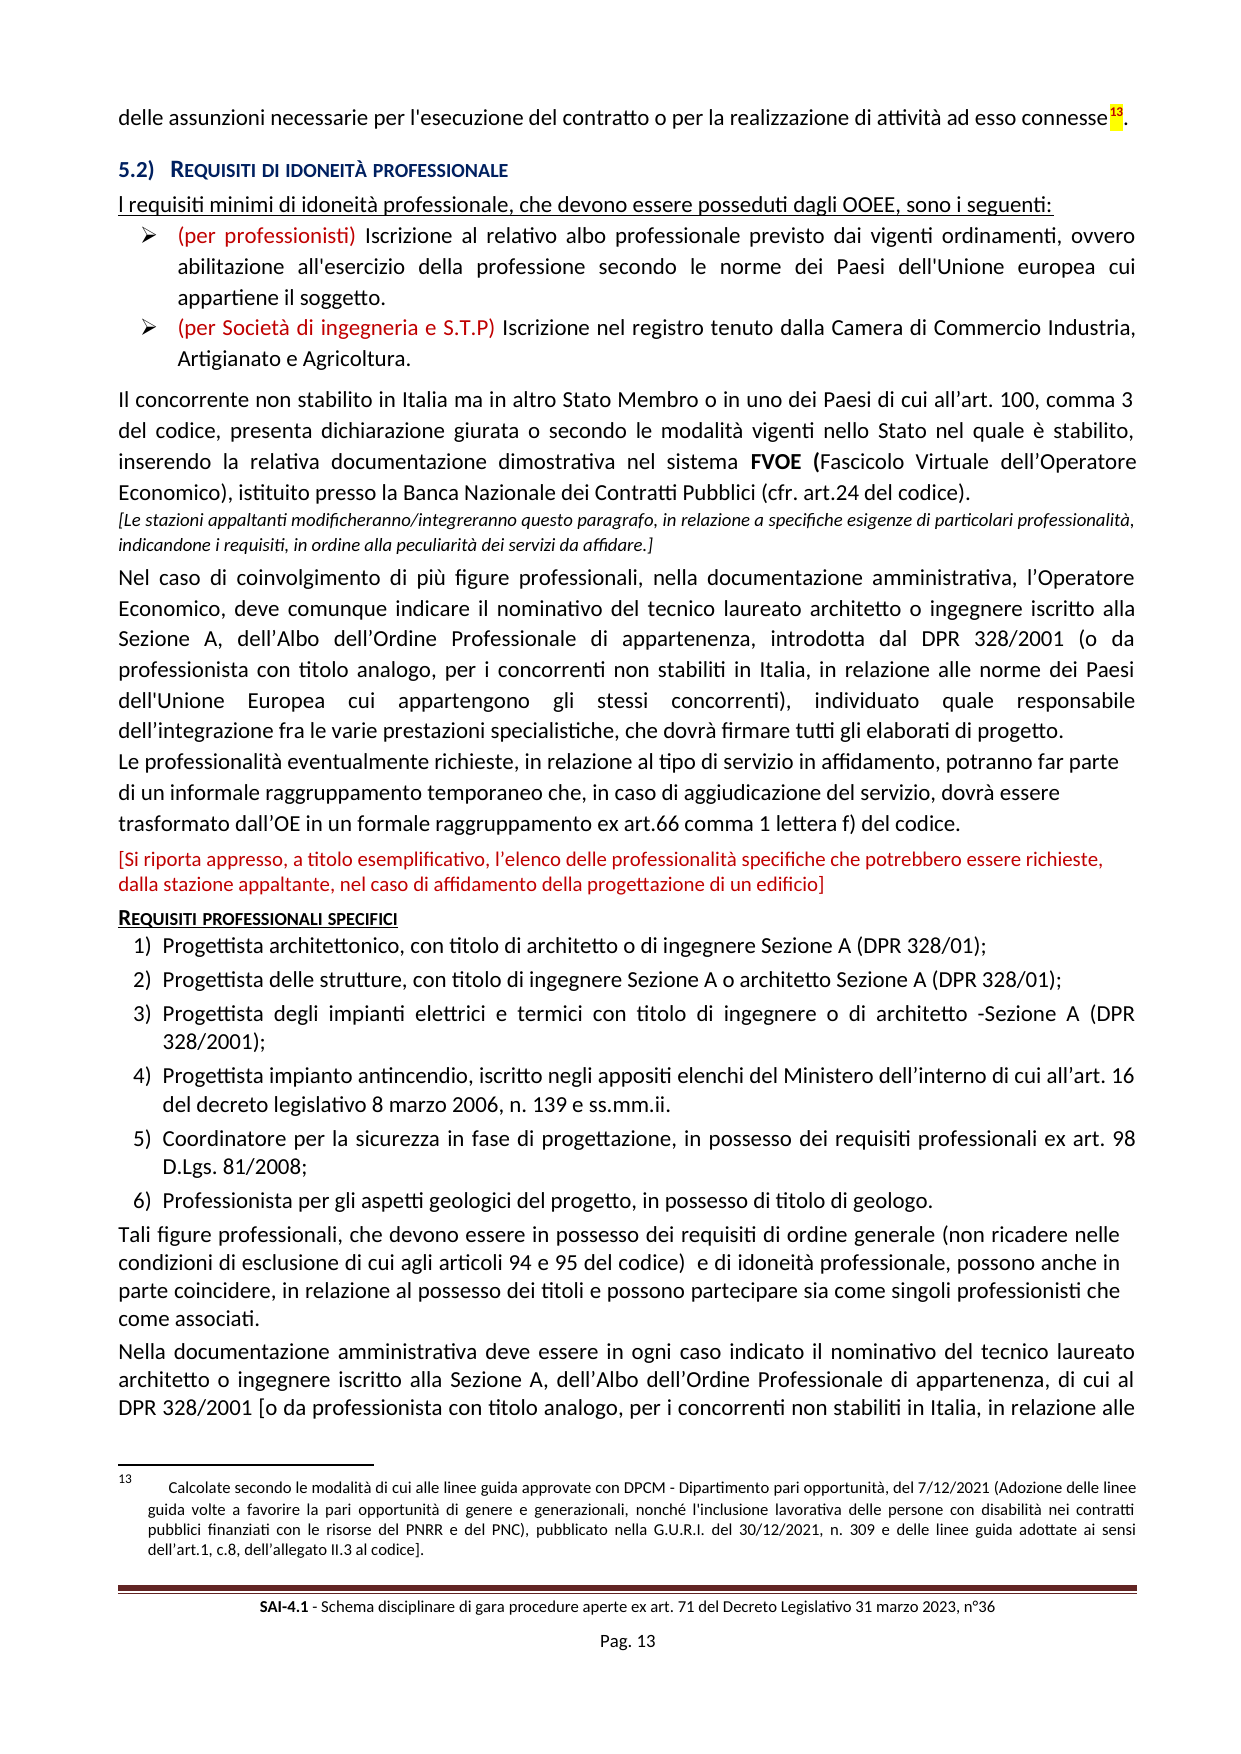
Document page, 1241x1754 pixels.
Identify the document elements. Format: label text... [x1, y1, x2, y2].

text [Le stazioni appaltanti modificheranno/integreranno questo paragrafo, in relazione a specifiche esigenze di particolari professionalità, indicandone i requisiti, in ordine alla peculiarità dei servizi da affidare.] [118, 508, 1137, 556]
list Progettista delle strutture, con titolo di ingegnere Sezione A o architetto Sezione A (DPR 328/01); [133, 965, 1137, 993]
list Professionista per gli aspetti geologici del progetto, in possesso di titolo di geologo. [133, 1186, 1137, 1214]
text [118, 1337, 1137, 1421]
text Il concorrente non stabilito in Italia ma in altro Stato Membro o in uno dei Paesi di cui all’art. 100, comma 3 del codice, presenta dichiarazione giurata o secondo le modalità vigenti nello Stato nel quale è stabilito, inserendo la relativa documentazione dimostrativa nel sistema FVOE (Fascicolo Virtuale dell’Operatore Economico), istituito presso la Banca Nazionale dei Contratti Pubblici (cfr. art.24 del codice). [118, 385, 1137, 506]
text l requisiti minimi di idoneità professionale, che devono essere posseduti dagli OOEE, sono i seguenti: [118, 191, 1137, 219]
list Progettista degli impianti elettrici e termici con titolo di ingegnere o di architetto -Sezione A (DPR 328/2001); [133, 999, 1137, 1055]
list (per professionisti) Iscrizione al relativo albo professionale previsto dai vigenti ordinamenti, ovvero abilitazione all'esercizio della professione secondo le norme dei Paesi dell'Unione europea cui appartiene il soggetto. [140, 221, 1137, 311]
list (per Società di ingegneria e S.T.P) Iscrizione nel registro tenuto dalla Camera di Commercio Industria, Artigianato e Agricoltura. [140, 313, 1137, 372]
list Progettista impianto antincendio, iscritto negli appositi elenchi del Ministero dell’interno di cui all’art. 16 del decreto legislativo 8 marzo 2006, n. 139 e ss.mm.ii. [133, 1062, 1137, 1118]
text Nel caso di coinvolgimento di più figure professionali, nella documentazione amministrativa, l’Operatore Economico, deve comunque indicare il nominativo del tecnico laureato architetto o ingegnere iscritto alla Sezione A, dell’Albo dell’Ordine Professionale di appartenenza, introdotta dal DPR 328/2001 (o da professionista con titolo analogo, per i concorrenti non stabiliti in Italia, in relazione alle norme dei Paesi dell'Unione Europea cui appartengono gli stessi concorrenti), individuato quale responsabile dell’integrazione fra le varie prestazioni specialistiche, che dovrà firmare tutti gli elaborati di progetto. [118, 563, 1137, 744]
text Tali figure professionali, che devono essere in possesso dei requisiti di ordine generale (non ricadere nelle condizioni di esclusione di cui agli articoli 94 e 95 del codice) e di idoneità professionale, possono anche in parte coincidere, in relazione al possesso dei titoli e possono partecipare sia come singoli professionisti che come associati. [118, 1221, 1122, 1333]
text 5.2) Requisiti di idoneità professionale [118, 153, 1137, 183]
list Coordinatore per la sicurezza in fase di progettazione, in possesso dei requisiti professionali ex art. 98 D.Lgs. 81/2008; [133, 1124, 1137, 1180]
text Requisiti professionali specifici [118, 903, 1137, 931]
text [Si riporta appresso, a titolo esemplificativo, l’elenco delle professionalità specifiche che potrebbero essere richieste, dalla stazione appaltante, nel caso di affidamento della progettazione di un edificio] [118, 846, 1137, 897]
list Progettista architettonico, con titolo di architetto o di ingegnere Sezione A (DPR 328/01); [133, 931, 1137, 959]
text Le professionalità eventualmente richieste, in relazione al tipo di servizio in affidamento, potranno far parte di un informale raggruppamento temporaneo che, in caso di aggiudicazione del servizio, dovrà essere trasformato dall’OE in un formale raggruppamento ex art.66 comma 1 lettera f) del codice. [118, 747, 1137, 837]
text delle assunzioni necessarie per l'esecuzione del contratto o per la realizzazione di attività ad esso connesse. [118, 103, 1137, 131]
